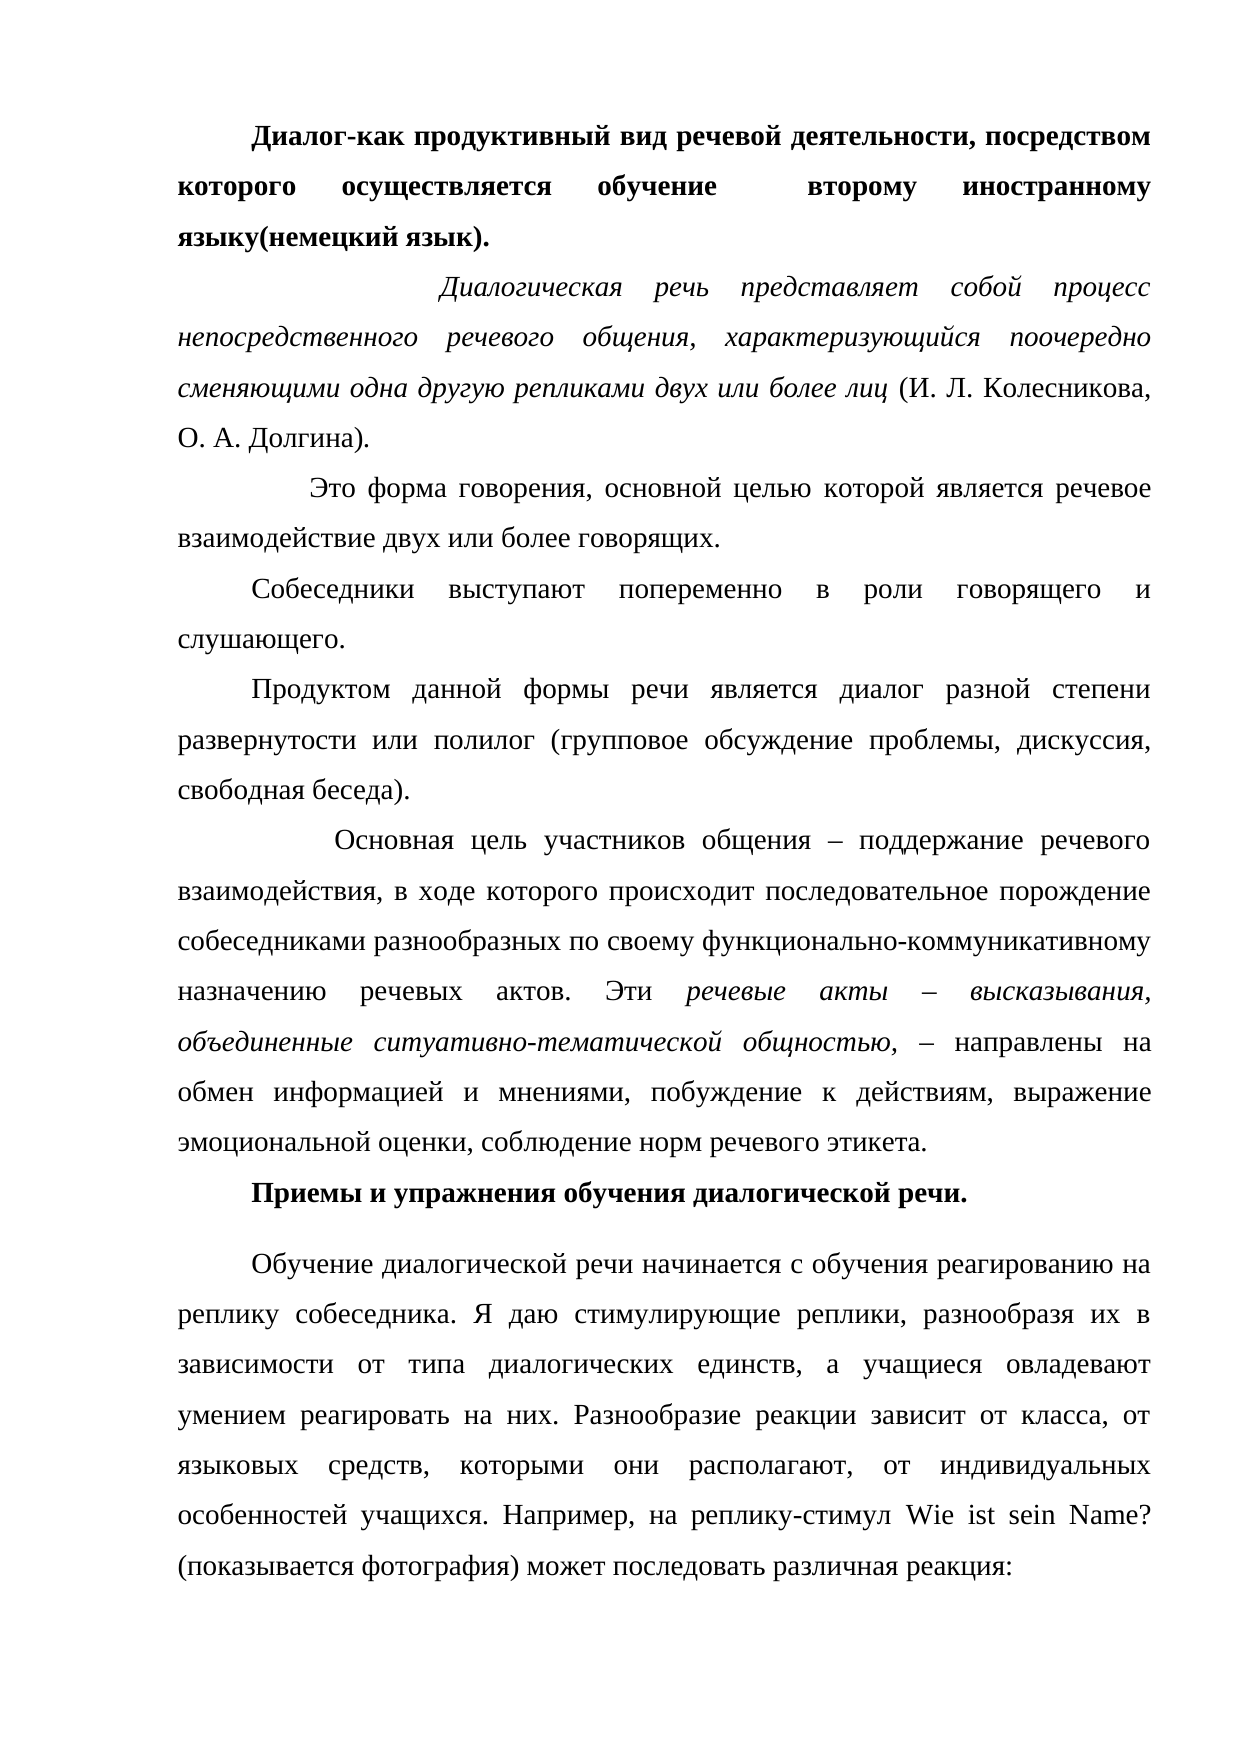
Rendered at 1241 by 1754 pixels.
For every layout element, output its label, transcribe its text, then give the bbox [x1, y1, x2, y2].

text Продуктом данной формы речи является диалог разной степени развернутости или полилог (групповое обсуждение проблемы, дискуссия, свободная беседа). [177, 672, 1152, 806]
text Диалог-как продуктивный вид речевой деятельности, посредством которого осуществляется обучение второму иностранному языку(немецкий язык). [177, 118, 1152, 252]
text Основная цель участников общения – поддержание речевого взаимодействия, в ходе которого происходит последовательное порождение собеседниками разнообразных по своему функционально-коммуникативному назначению речевых актов. Эти речевые акты – высказывания, объединенные ситуативно-тематической общностью, – направлены на обмен информацией и мнениями, побуждение к действиям, выражение эмоциональной оценки, соблюдение норм речевого этикета. [177, 822, 1152, 1158]
text Приемы и упражнения обучения диалогической речи. [177, 1175, 1152, 1208]
text Это форма говорения, основной целью которой является речевое взаимодействие двух или более говорящих. [177, 470, 1152, 554]
text Обучение диалогической речи начинается с обучения реагированию на реплику собеседника. Я даю стимулирующие реплики, разнообразя их в зависимости от типа диалогических единств, а учащиеся овладевают умением реагировать на них. Разнообразие реакции зависит от класса, от языковых средств, которыми они располагают, от индивидуальных особенностей учащихся. Например, на реплику-стимул Wie ist sein Name? (показывается фотография) может последовать различная реакция: [177, 1246, 1152, 1581]
text Диалогическая речь представляет собой процесс непосредственного речевого общения, характеризующийся поочередно сменяющими одна другую репликами двух или более лиц (И. Л. Колесникова, О. А. Долгина). [177, 269, 1152, 453]
text Собеседники выступают попеременно в роли говорящего и слушающего. [177, 571, 1152, 655]
